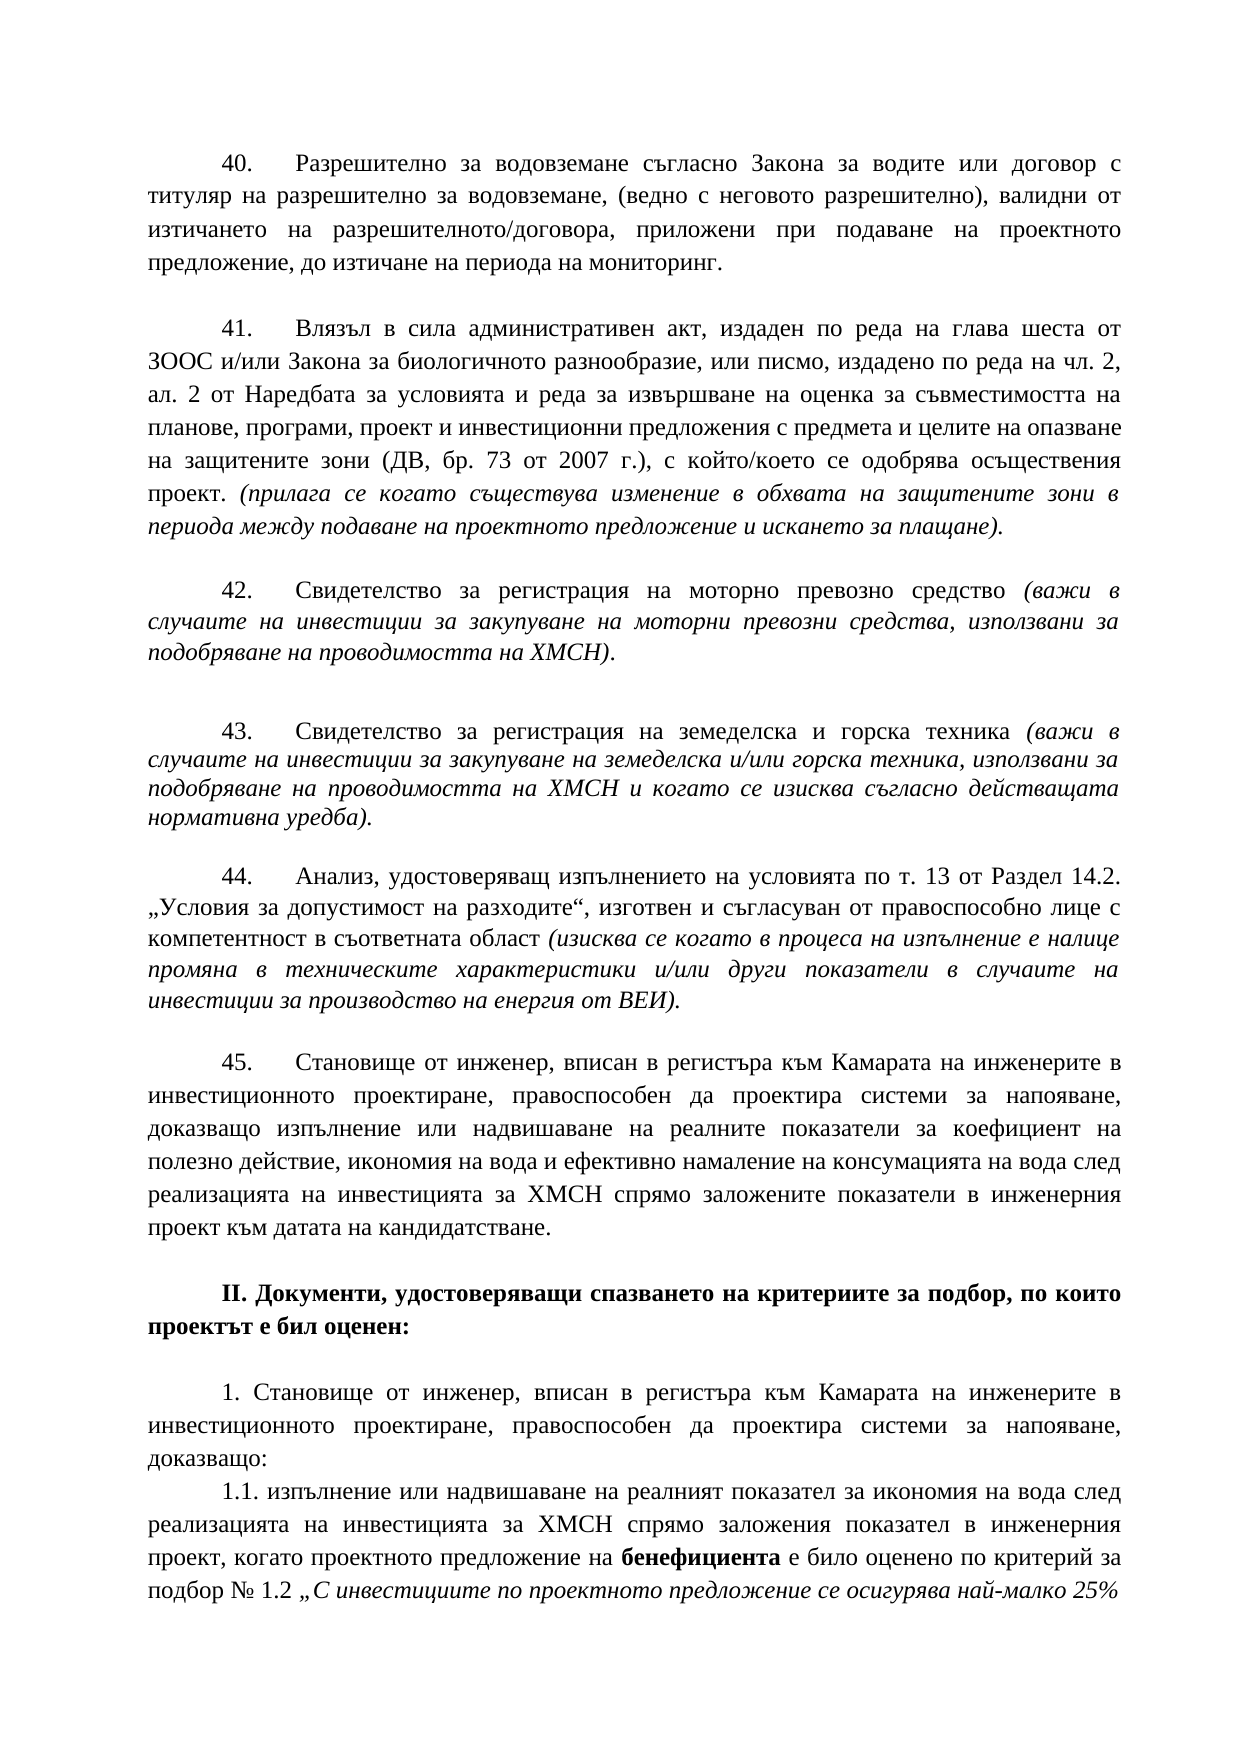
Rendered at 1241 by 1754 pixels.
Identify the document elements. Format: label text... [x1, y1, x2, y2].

list Свидетелство за регистрация на моторно превозно средство (важи в случаите на инвестиции за закупуване на моторни превозни средства, използвани за подобряване на проводимостта на ХМСН). [148, 575, 1122, 666]
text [148, 1476, 1122, 1604]
text 1. Становище от инженер, вписан в регистъра към Камарата на инженерите в инвестиционното проектиране, правоспособен да проектира системи за напояване, доказващо: [148, 1377, 1122, 1472]
list Разрешително за водовземане съгласно Закона за водите или договор с титуляр на разрешително за водовземане, (ведно с неговото разрешително), валидни от изтичането на разрешителното/договора, приложени при подаване на проектното предложение, до изтичане на периода на мониторинг. [148, 148, 1122, 275]
text ІІ. Документи, удостоверяващи спазването на критериите за подбор, по които проектът е бил оценен: [148, 1278, 1122, 1340]
list Влязъл в сила административен акт, издаден по реда на глава шеста от ЗООС и/или Закона за биологичното разнообразие, или писмо, издадено по реда на чл. 2, ал. 2 от Наредбата за условията и реда за извършване на оценка за съвместимостта на планове, програми, проект и инвестиционни предложения с предмета и целите на опазване на защитените зони (ДВ, бр. 73 от 2007 г.), с който/което се одобрява осъществения проект. (прилага се когато съществува изменение в обхвата на защитените зони в периода между подаване на проектното предложение и искането за плащане). [148, 313, 1122, 539]
list Становище от инженер, вписан в регистъра към Камарата на инженерите в инвестиционното проектиране, правоспособен да проектира системи за напояване, доказващо изпълнение или надвишаване на реалните показатели за коефициент на полезно действие, икономия на вода и ефективно намаление на консумацията на вода след реализацията на инвестицията за ХМСН спрямо заложените показатели в инженерния проект към датата на кандидатстване. [148, 1047, 1122, 1241]
list Анализ, удостоверяващ изпълнението на условията по т. 13 от Раздел 14.2. „Условия за допустимост на разходите“, изготвен и съгласуван от правоспособно лице с компетентност в съответната област (изисква се когато в процеса на изпълнение е налице промяна в техническите характеристики и/или други показатели в случаите на инвестиции за производство на енергия от ВЕИ). [148, 861, 1122, 1014]
list Свидетелство за регистрация на земеделска и горска техника (важи в случаите на инвестиции за закупуване на земеделска и/или горска техника, използвани за подобряване на проводимостта на ХМСН и когато се изисква съгласно действащата нормативна уредба). [148, 716, 1122, 831]
